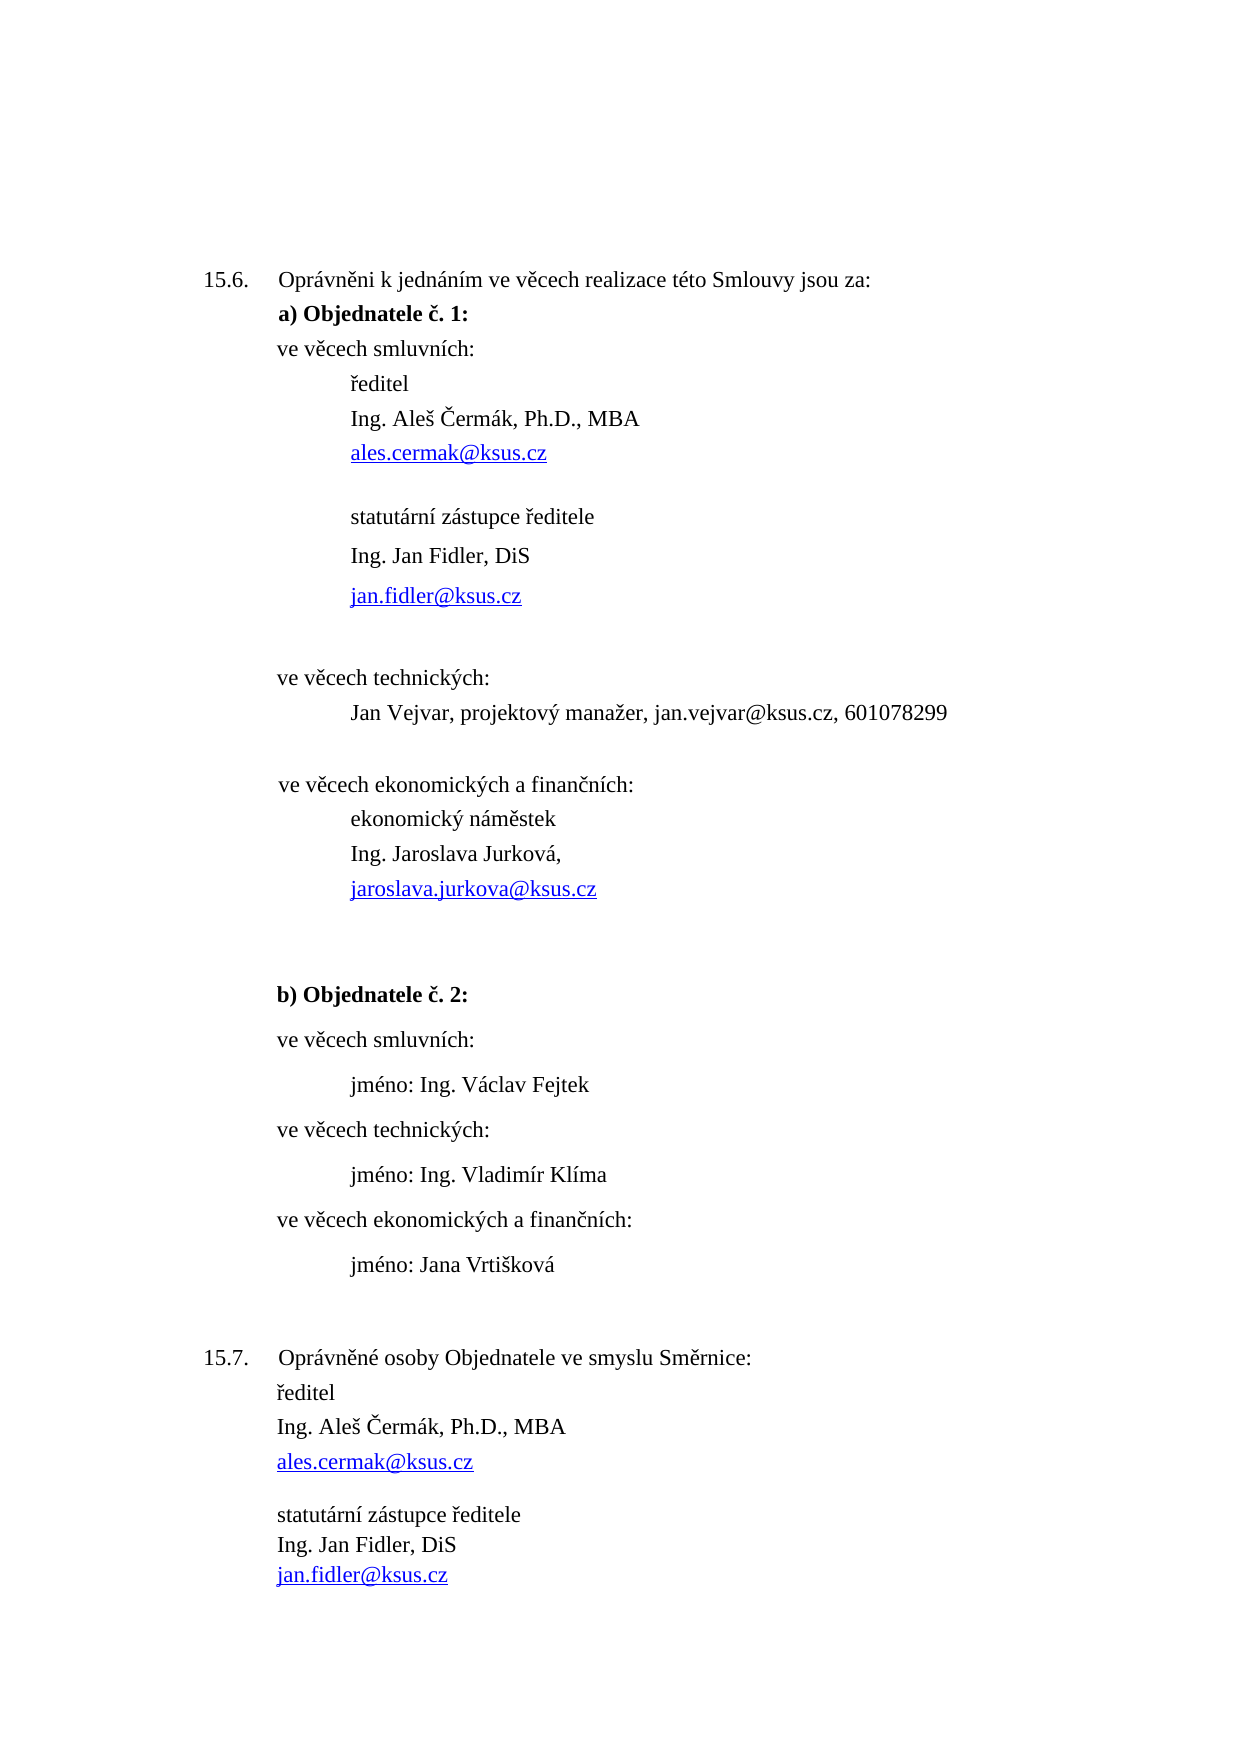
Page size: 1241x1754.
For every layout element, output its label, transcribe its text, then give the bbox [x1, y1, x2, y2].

list ředitel [203, 370, 1136, 396]
list jaroslava.jurkova@ksus.cz [278, 875, 1136, 901]
text jméno: Ing. Václav Fejtek [129, 1071, 1136, 1097]
text Oprávněni k jednáním ve věcech realizace této Smlouvy jsou za: [203, 266, 1136, 292]
list Ing. Aleš Čermák, Ph.D., MBA [203, 404, 1136, 431]
list ředitel [203, 1379, 1136, 1405]
list ales.cermak@ksus.cz [203, 1448, 1136, 1474]
list ve věcech technických: [203, 664, 1136, 691]
list jan.fidler@ksus.cz [247, 1561, 1136, 1588]
list Ing. Aleš Čermák, Ph.D., MBA [203, 1413, 1136, 1440]
text jméno: Ing. Vladimír Klíma [129, 1161, 1136, 1188]
text Oprávněné osoby Objednatele ve smyslu Směrnice: [203, 1344, 1136, 1370]
list Ing. Jan Fidler, DiS [277, 542, 1136, 568]
list ekonomický náměstek [278, 805, 1136, 832]
text b) Objednatele č. 2: [203, 981, 1136, 1007]
text jméno: Jana Vrtišková [129, 1251, 1136, 1278]
list Jan Vejvar, projektový manažer, jan.vejvar@ksus.cz, 601078299 [203, 699, 1136, 725]
list ve věcech smluvních: [203, 335, 1136, 362]
list statutární zástupce ředitele [247, 1501, 1136, 1527]
list statutární zástupce ředitele [247, 503, 1136, 529]
list Ing. Jaroslava Jurková, [278, 840, 1136, 866]
list jan.fidler@ksus.cz [247, 582, 1136, 608]
text ve věcech smluvních: [203, 1026, 1136, 1052]
list a) Objednatele č. 1: [278, 301, 1136, 327]
text ve věcech technických: [129, 1116, 1136, 1142]
list Ing. Jan Fidler, DiS [277, 1531, 1136, 1557]
text ve věcech ekonomických a finančních: [129, 1206, 1136, 1233]
list ve věcech ekonomických a finančních: [278, 771, 1136, 797]
list ales.cermak@ksus.cz [203, 439, 1136, 466]
